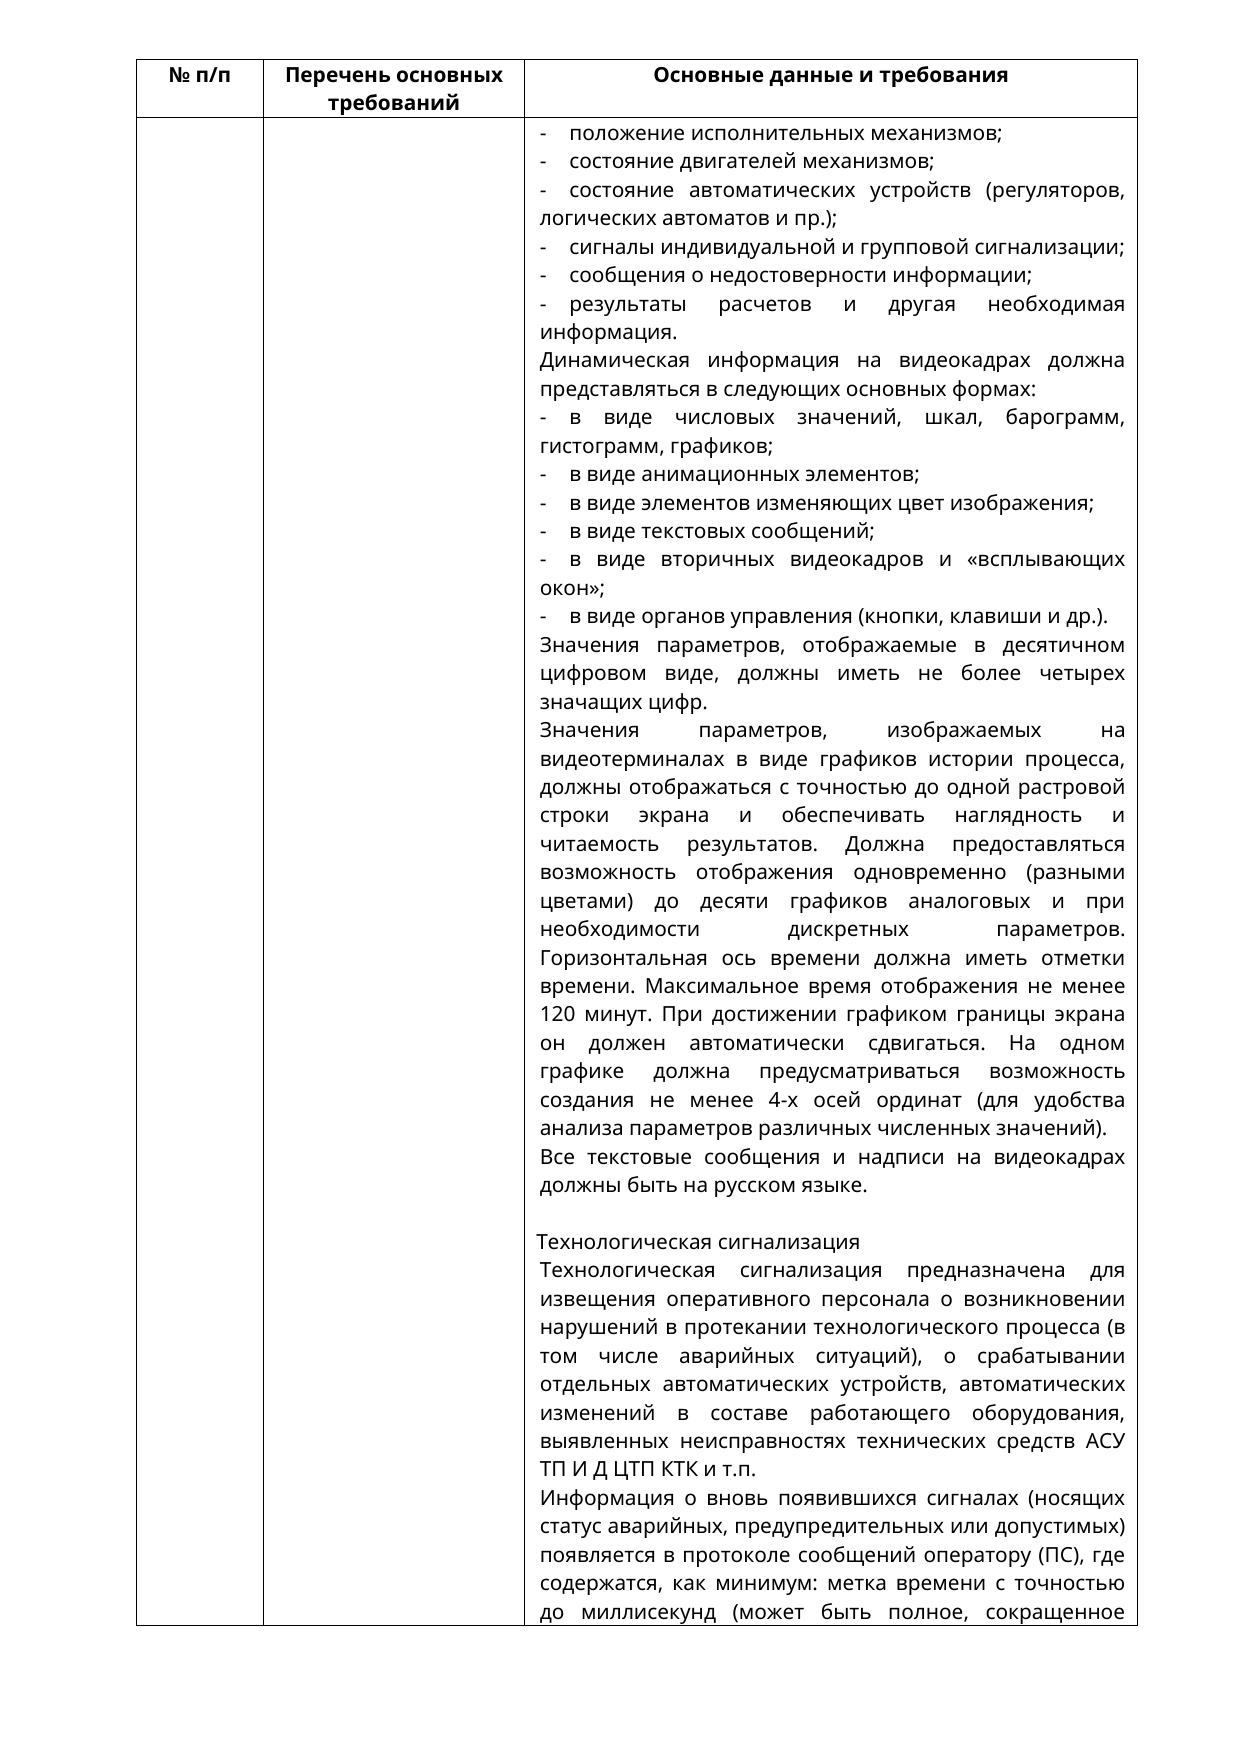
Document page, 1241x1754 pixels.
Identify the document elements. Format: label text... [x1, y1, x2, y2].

table_header № п/п [137, 60, 263, 117]
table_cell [264, 118, 524, 1625]
table_header Перечень основных требований [264, 60, 524, 117]
table_cell [137, 118, 263, 1625]
table_header Основные данные и требования [525, 60, 1137, 117]
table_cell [525, 118, 1137, 1625]
